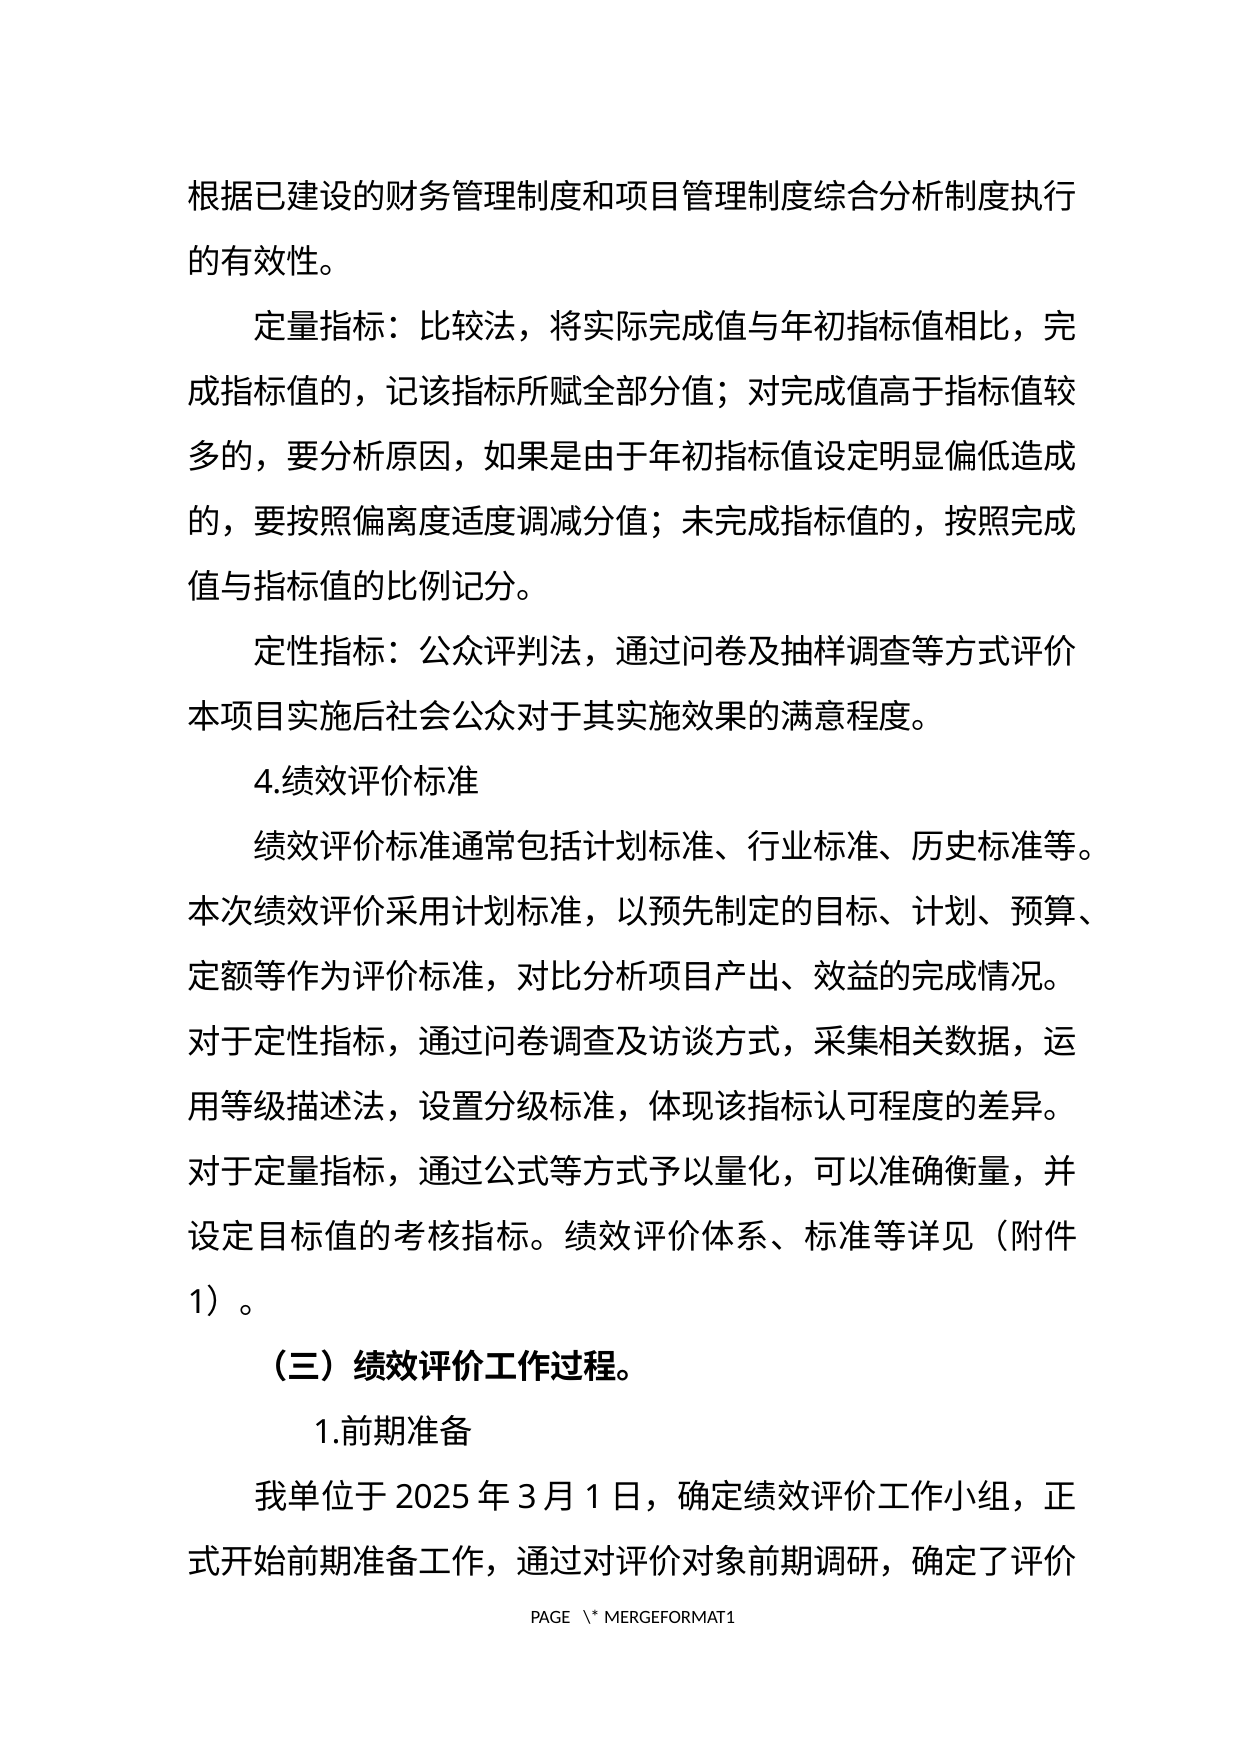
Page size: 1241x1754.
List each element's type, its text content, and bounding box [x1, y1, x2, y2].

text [187, 1397, 1078, 1592]
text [187, 162, 1078, 1332]
text （三）绩效评价工作过程。 [187, 1332, 1078, 1397]
